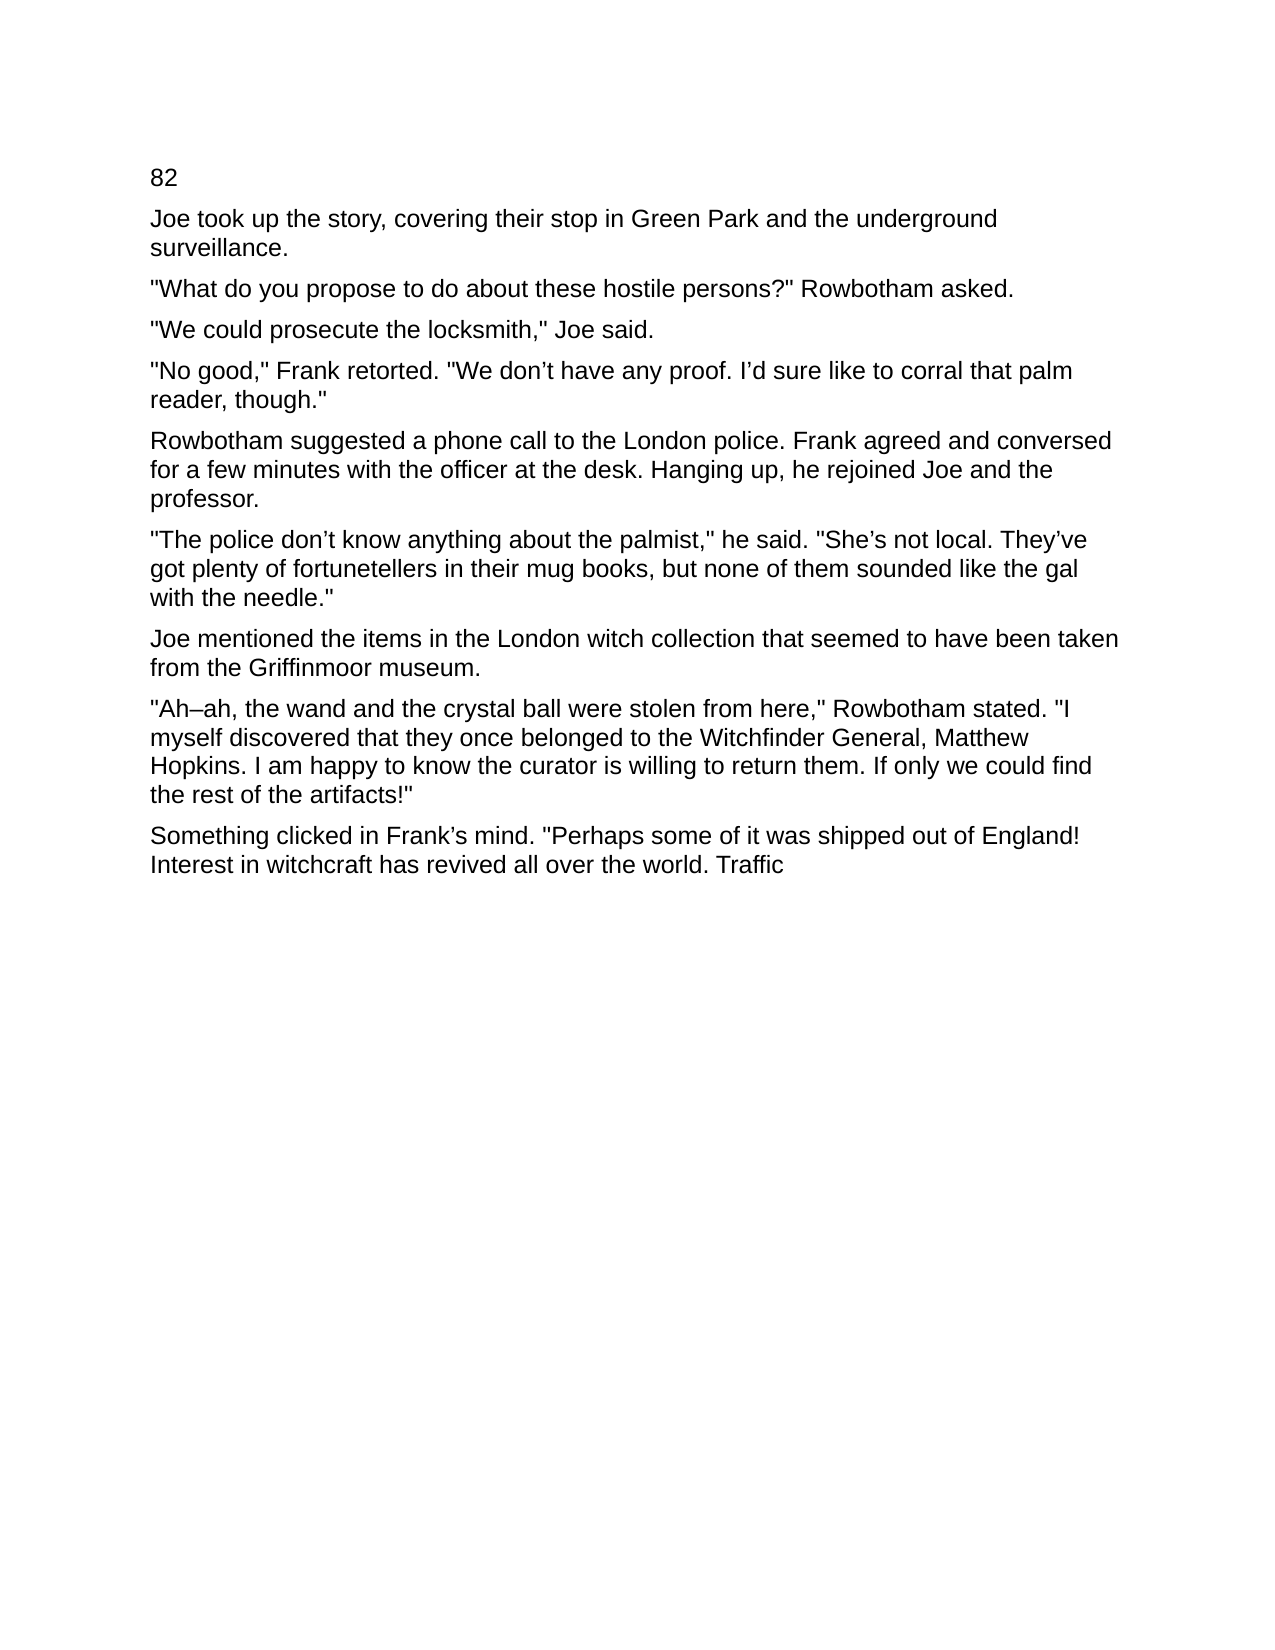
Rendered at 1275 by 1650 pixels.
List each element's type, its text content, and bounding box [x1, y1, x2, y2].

text "Ah–ah, the wand and the crystal ball were stolen from here," Rowbotham stated. "I myself discovered that they once belonged to the Witchfinder General, Matthew Hopkins. I am happy to know the curator is willing to return them. If only we could find the rest of the artifacts!" [150, 694, 1125, 809]
text Joe mentioned the items in the London witch collection that seemed to have been taken from the Griffinmoor museum. [150, 624, 1125, 681]
text Joe took up the story, covering their stop in Green Park and the underground surveillance. [150, 204, 1125, 261]
text "No good," Frank retorted. "We don’t have any proof. I’d sure like to corral that palm reader, though." [150, 356, 1125, 414]
text "We could prosecute the locksmith," Joe said. [150, 315, 1125, 344]
text Something clicked in Frank’s mind. "Perhaps some of it was shipped out of England! Interest in witchcraft has revived all over the world. Traffic [150, 821, 1125, 879]
text "What do you propose to do about these hostile persons?" Rowbotham asked. [150, 274, 1125, 302]
text "The police don’t know anything about the palmist," he said. "She’s not local. They’ve got plenty of fortunetellers in their mug books, but none of them sounded like the gal with the needle." [150, 525, 1125, 611]
text 82 [150, 162, 1125, 191]
text Rowbotham suggested a phone call to the London police. Frank agreed and conversed for a few minutes with the officer at the desk. Hanging up, he rejoined Joe and the professor. [150, 426, 1125, 512]
